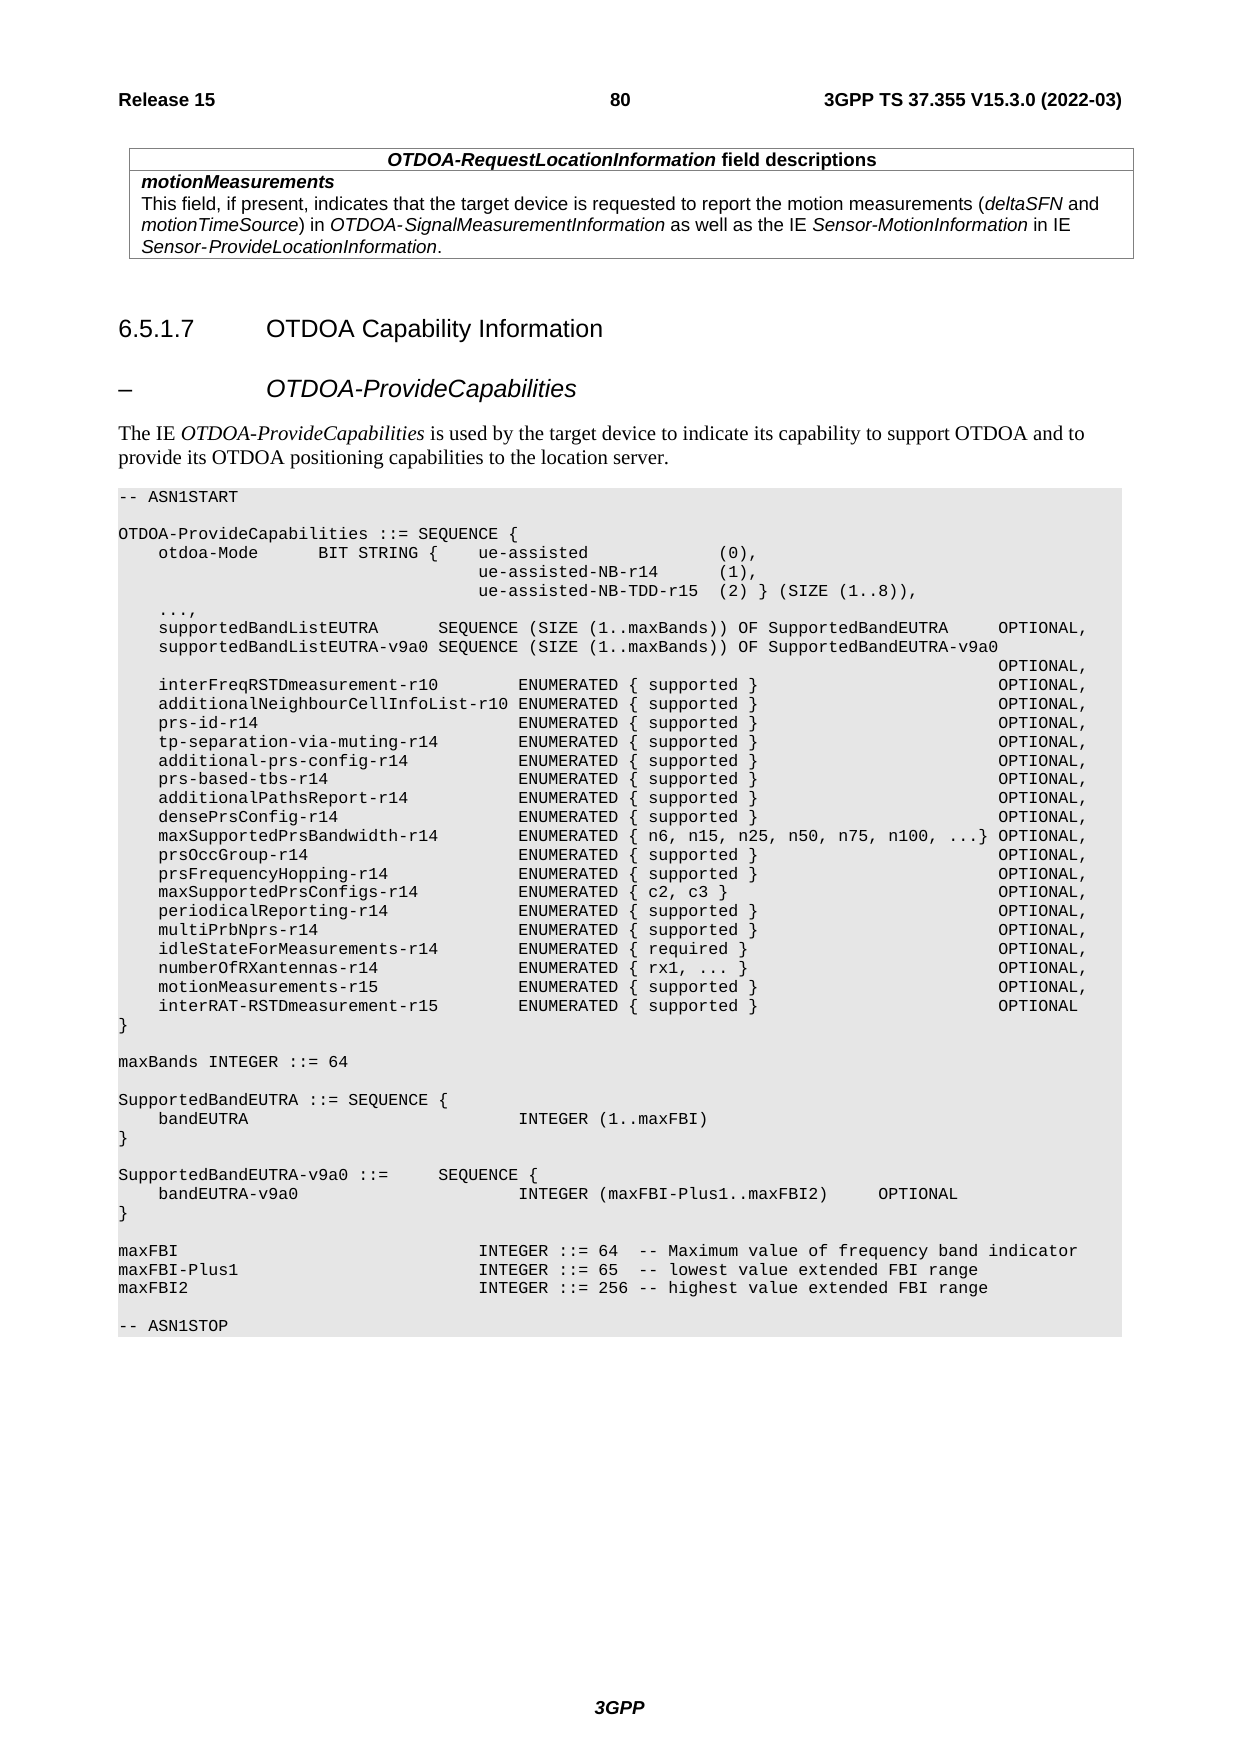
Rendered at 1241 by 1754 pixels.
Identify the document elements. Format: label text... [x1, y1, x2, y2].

text prs-id-r14 ENUMERATED { supported } OPTIONAL, [118, 714, 1122, 733]
text interFreqRSTDmeasurement-r10 ENUMERATED { supported } OPTIONAL, [118, 677, 1122, 696]
text additionalNeighbourCellInfoList-r10 ENUMERATED { supported } OPTIONAL, [118, 696, 1122, 714]
text SupportedBandEUTRA-v9a0 ::= SEQUENCE { [118, 1167, 1122, 1186]
text The IE OTDOA-ProvideCapabilities is used by the target device to indicate its capability to support OTDOA and to provide its OTDOA positioning capabilities to the location server. [118, 421, 1122, 469]
text } [118, 1016, 1122, 1035]
text prs-based-tbs-r14 ENUMERATED { supported } OPTIONAL, [118, 771, 1122, 790]
text maxSupportedPrsConfigs-r14 ENUMERATED { c2, c3 } OPTIONAL, [118, 884, 1122, 903]
text OPTIONAL, [118, 658, 1122, 677]
text supportedBandListEUTRA SEQUENCE (SIZE (1..maxBands)) OF SupportedBandEUTRA OPTIONAL, [118, 620, 1122, 639]
text prsFrequencyHopping-r14 ENUMERATED { supported } OPTIONAL, [118, 865, 1122, 884]
text } [118, 1129, 1122, 1148]
text additional-prs-config-r14 ENUMERATED { supported } OPTIONAL, [118, 752, 1122, 771]
text -- ASN1STOP [118, 1318, 1122, 1337]
text maxSupportedPrsBandwidth-r14 ENUMERATED { n6, n15, n25, n50, n75, n100, ...} OPTIONAL, [118, 827, 1122, 846]
text numberOfRXantennas-r14 ENUMERATED { rx1, ... } OPTIONAL, [118, 959, 1122, 978]
subtitle – OTDOA-ProvideCapabilities [118, 374, 1122, 402]
text ue-assisted-NB-TDD-r15 (2) } (SIZE (1..8)), [118, 582, 1122, 601]
text maxFBI-Plus1 INTEGER ::= 65 -- lowest value extended FBI range [118, 1261, 1122, 1280]
text } [118, 1204, 1122, 1223]
text periodicalReporting-r14 ENUMERATED { supported } OPTIONAL, [118, 903, 1122, 922]
text maxFBI INTEGER ::= 64 -- Maximum value of frequency band indicator [118, 1242, 1122, 1261]
text prsOccGroup-r14 ENUMERATED { supported } OPTIONAL, [118, 846, 1122, 865]
text SupportedBandEUTRA ::= SEQUENCE { [118, 1091, 1122, 1110]
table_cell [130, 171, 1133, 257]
subtitle 6.5.1.7 OTDOA Capability Information [118, 314, 1122, 342]
text -- ASN1START [118, 488, 1122, 507]
text ue-assisted-NB-r14 (1), [118, 563, 1122, 582]
text ..., [118, 601, 1122, 620]
text bandEUTRA INTEGER (1..maxFBI) [118, 1110, 1122, 1129]
text motionMeasurements-r15 ENUMERATED { supported } OPTIONAL, [118, 978, 1122, 997]
text otdoa-Mode BIT STRING { ue-assisted (0), [118, 545, 1122, 563]
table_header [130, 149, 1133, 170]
text multiPrbNprs-r14 ENUMERATED { supported } OPTIONAL, [118, 922, 1122, 941]
text interRAT-RSTDmeasurement-r15 ENUMERATED { supported } OPTIONAL [118, 997, 1122, 1016]
text maxFBI2 INTEGER ::= 256 -- highest value extended FBI range [118, 1280, 1122, 1299]
text supportedBandListEUTRA-v9a0 SEQUENCE (SIZE (1..maxBands)) OF SupportedBandEUTRA-v9a0 [118, 639, 1122, 658]
text OTDOA-ProvideCapabilities ::= SEQUENCE { [118, 526, 1122, 545]
text additionalPathsReport-r14 ENUMERATED { supported } OPTIONAL, [118, 790, 1122, 809]
text densePrsConfig-r14 ENUMERATED { supported } OPTIONAL, [118, 809, 1122, 827]
text maxBands INTEGER ::= 64 [118, 1054, 1122, 1073]
text bandEUTRA-v9a0 INTEGER (maxFBI-Plus1..maxFBI2) OPTIONAL [118, 1186, 1122, 1204]
text idleStateForMeasurements-r14 ENUMERATED { required } OPTIONAL, [118, 941, 1122, 959]
text tp-separation-via-muting-r14 ENUMERATED { supported } OPTIONAL, [118, 733, 1122, 752]
